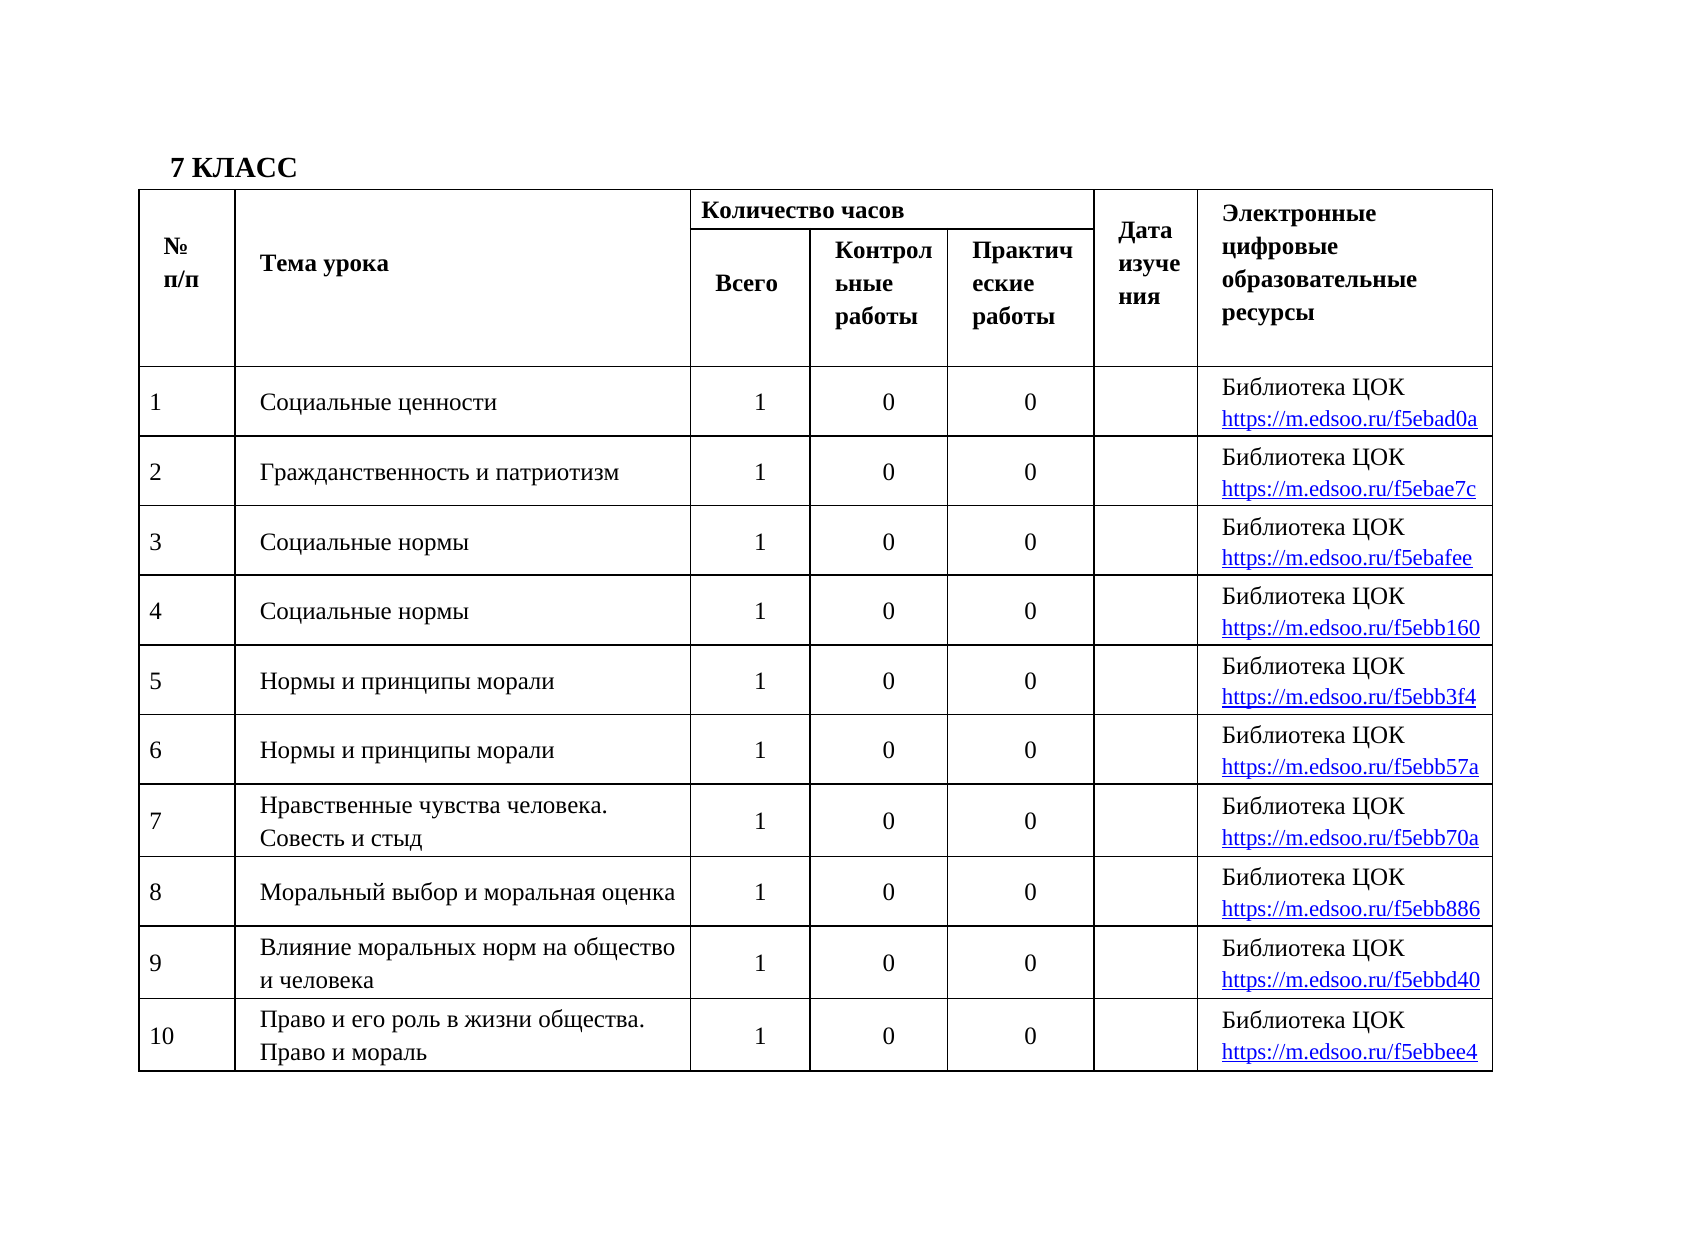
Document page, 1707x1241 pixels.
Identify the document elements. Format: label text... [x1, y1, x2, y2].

table_cell Нормы и принципы морали [236, 715, 690, 783]
table_header Тема урока [236, 190, 690, 366]
table_cell Библиотека ЦОК https://m.edsoo.ru/f5ebafee [1198, 506, 1492, 574]
table_cell 0 [948, 999, 1093, 1070]
table_cell 0 [811, 785, 947, 856]
table_cell 6 [140, 715, 234, 783]
table_cell 1 [691, 927, 809, 997]
table_cell 0 [948, 506, 1093, 574]
table_cell Моральный выбор и моральная оценка [236, 857, 690, 925]
table_cell 0 [811, 715, 947, 783]
table_cell 7 [140, 785, 234, 856]
table_cell Библиотека ЦОК https://m.edsoo.ru/f5ebb70a [1198, 785, 1492, 856]
table_cell Библиотека ЦОК https://m.edsoo.ru/f5ebbd40 [1198, 927, 1492, 997]
table_cell [1095, 437, 1197, 505]
table_cell 0 [948, 715, 1093, 783]
table_cell 3 [140, 506, 234, 574]
table_cell 0 [811, 646, 947, 713]
table_cell Гражданственность и патриотизм [236, 437, 690, 505]
table_cell Библиотека ЦОК https://m.edsoo.ru/f5ebae7c [1198, 437, 1492, 505]
table_cell 10 [140, 999, 234, 1070]
table_cell 0 [948, 646, 1093, 713]
table_cell 0 [948, 437, 1093, 505]
table_cell Библиотека ЦОК https://m.edsoo.ru/f5ebb3f4 [1198, 646, 1492, 713]
table_cell Социальные нормы [236, 576, 690, 644]
text 7 КЛАСС [162, 150, 1557, 183]
table_cell Библиотека ЦОК https://m.edsoo.ru/f5ebb160 [1198, 576, 1492, 644]
table_cell 1 [691, 506, 809, 574]
table_cell Нравственные чувства человека. Совесть и стыд [236, 785, 690, 856]
table_cell 5 [140, 646, 234, 713]
table_cell Контрольные работы [811, 230, 947, 366]
table_cell [1095, 367, 1197, 435]
table_cell [1095, 646, 1197, 713]
table_cell 0 [811, 576, 947, 644]
table_cell [1095, 715, 1197, 783]
table_cell 1 [691, 646, 809, 713]
table_cell [1095, 857, 1197, 925]
table_cell 0 [811, 437, 947, 505]
table_cell Право и его роль в жизни общества. Право и мораль [236, 999, 690, 1070]
table_cell 4 [140, 576, 234, 644]
table_cell Библиотека ЦОК https://m.edsoo.ru/f5ebad0a [1198, 367, 1492, 435]
table_header Электронные цифровые образовательные ресурсы [1198, 190, 1492, 366]
table_cell [1095, 927, 1197, 997]
table_cell Социальные ценности [236, 367, 690, 435]
table_cell 1 [691, 367, 809, 435]
table_cell 9 [140, 927, 234, 997]
table_cell Практические работы [948, 230, 1093, 366]
table_cell 0 [811, 927, 947, 997]
table_cell 1 [140, 367, 234, 435]
table_cell 1 [691, 857, 809, 925]
table_cell [1095, 999, 1197, 1070]
table_cell 1 [691, 437, 809, 505]
table_cell Влияние моральных норм на общество и человека [236, 927, 690, 997]
table_cell 0 [811, 367, 947, 435]
table_cell [1095, 576, 1197, 644]
table_cell 0 [948, 785, 1093, 856]
table_header Дата изучения [1095, 190, 1197, 366]
table_cell 0 [948, 857, 1093, 925]
table_cell 1 [691, 785, 809, 856]
table_cell Библиотека ЦОК https://m.edsoo.ru/f5ebb57a [1198, 715, 1492, 783]
table_cell 0 [948, 576, 1093, 644]
table_header № п/п [140, 190, 234, 366]
table_cell Библиотека ЦОК https://m.edsoo.ru/f5ebb886 [1198, 857, 1492, 925]
table_cell 0 [811, 506, 947, 574]
table_cell 0 [811, 857, 947, 925]
table_cell 0 [811, 999, 947, 1070]
table_cell Социальные нормы [236, 506, 690, 574]
table_cell [1095, 785, 1197, 856]
table_cell 1 [691, 999, 809, 1070]
table_cell Всего [691, 230, 809, 366]
table_cell 8 [140, 857, 234, 925]
table_cell [1095, 506, 1197, 574]
table_cell 0 [948, 927, 1093, 997]
table_header Количество часов [691, 190, 1093, 228]
table_cell 1 [691, 715, 809, 783]
table_cell Нормы и принципы морали [236, 646, 690, 713]
table_cell 0 [948, 367, 1093, 435]
table_cell 2 [140, 437, 234, 505]
table_cell Библиотека ЦОК https://m.edsoo.ru/f5ebbee4 [1198, 999, 1492, 1070]
table_cell 1 [691, 576, 809, 644]
